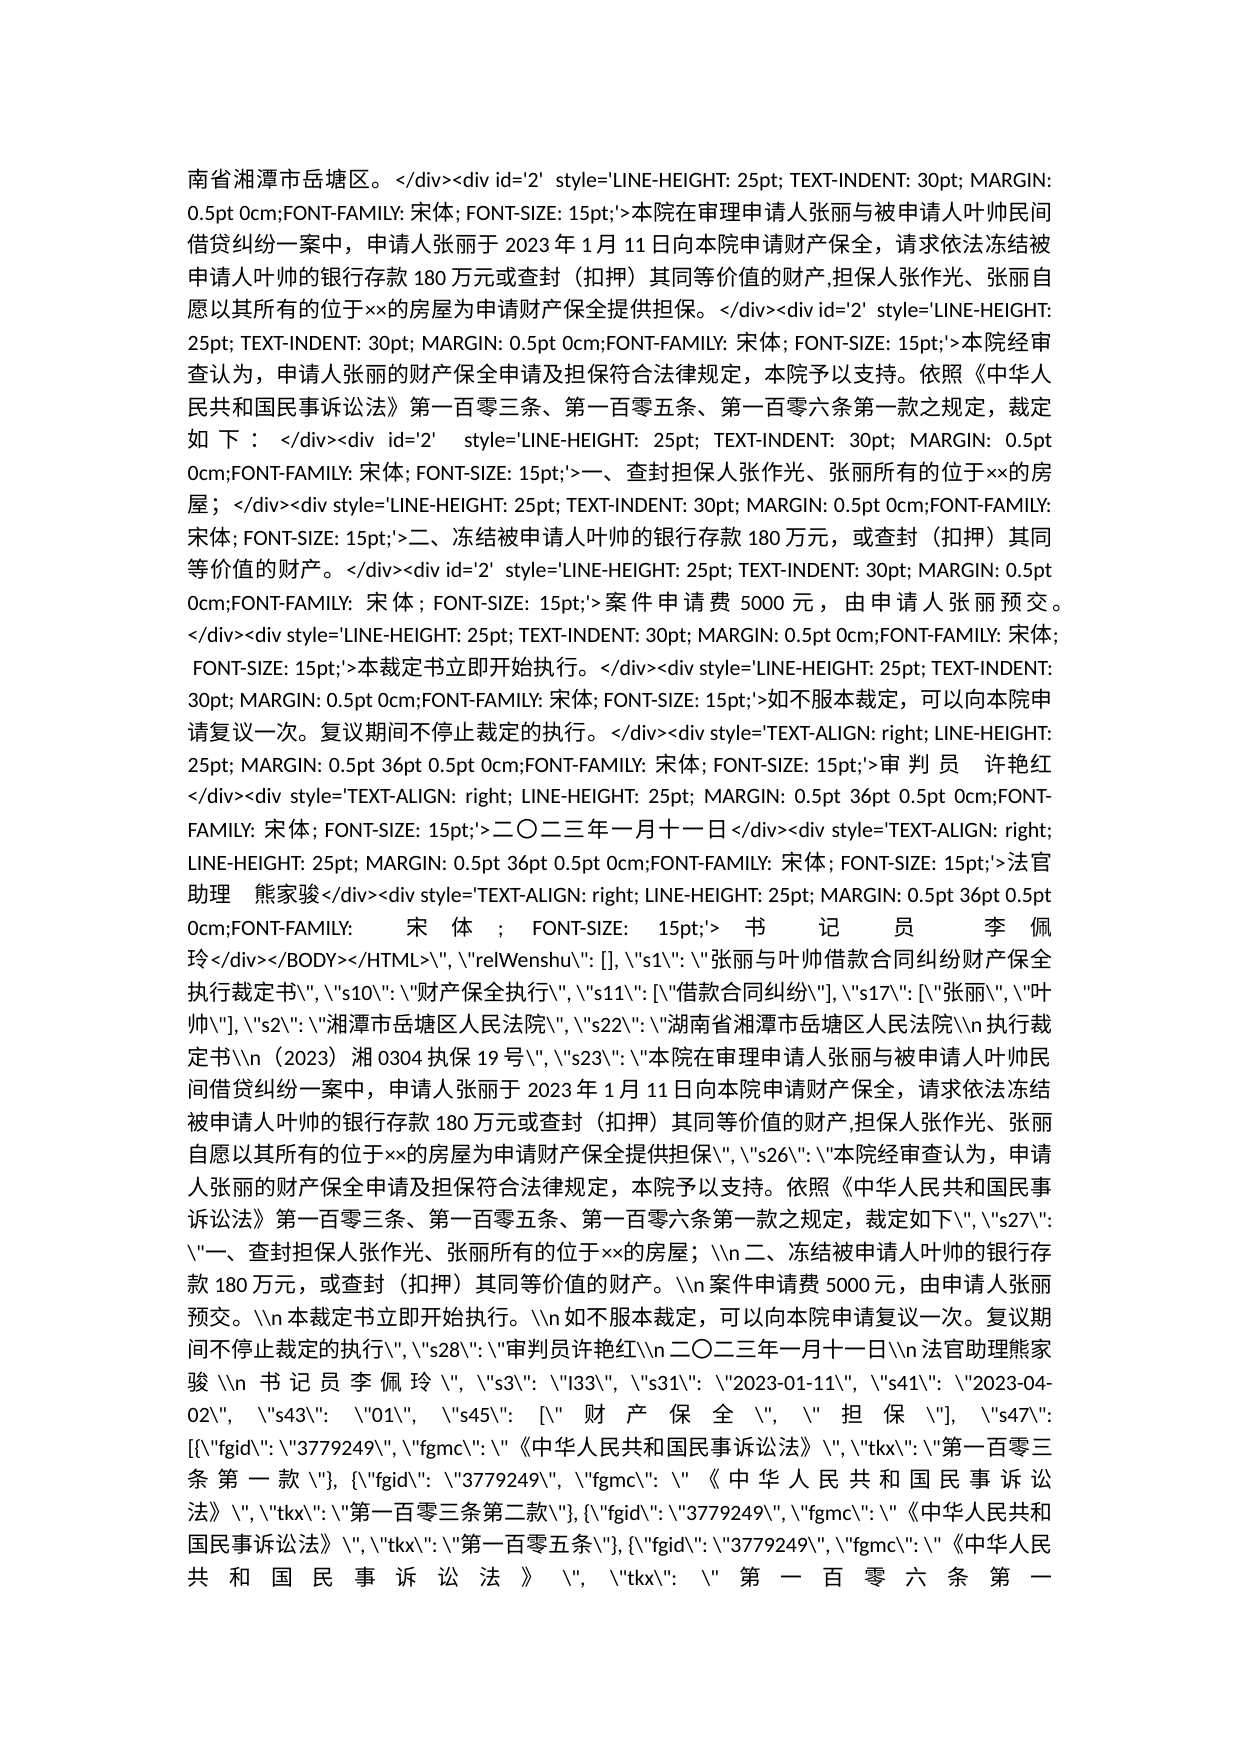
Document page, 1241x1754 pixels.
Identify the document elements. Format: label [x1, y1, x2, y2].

text [187, 162, 1053, 1592]
